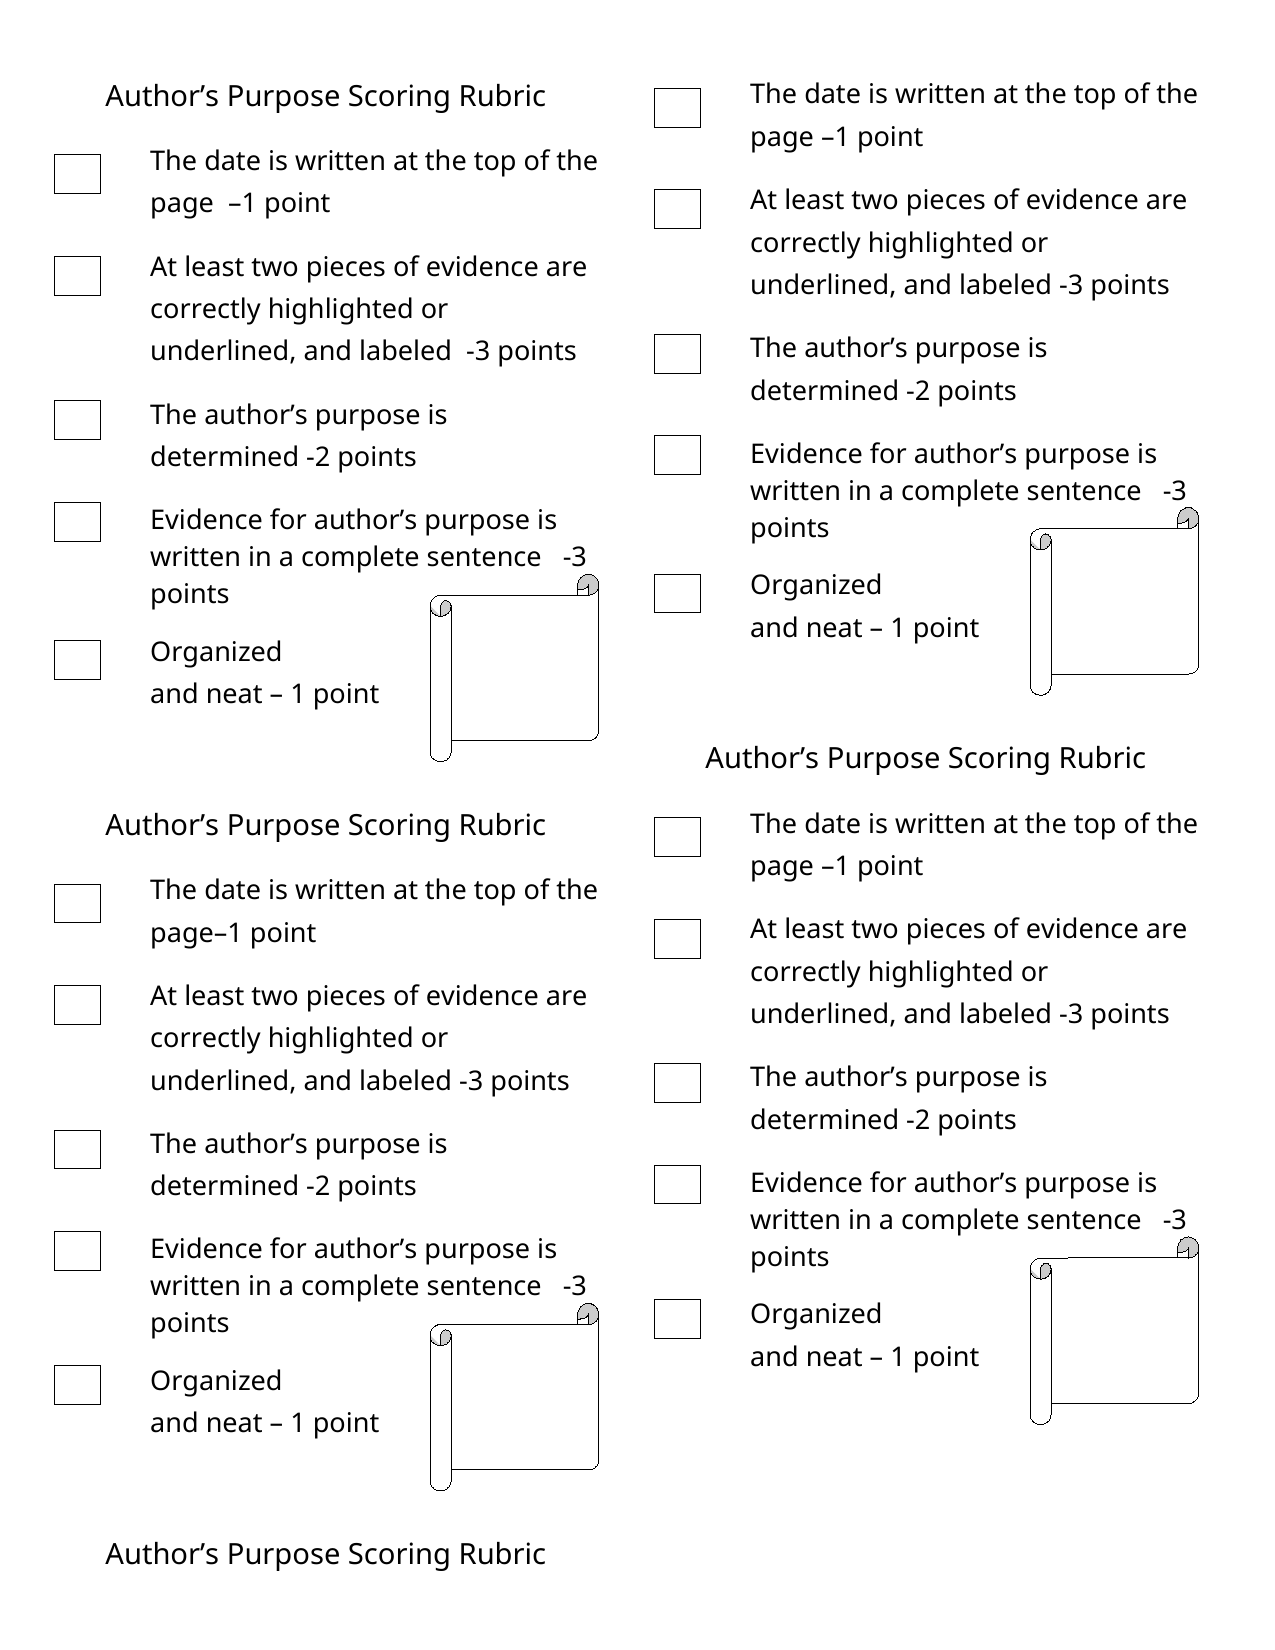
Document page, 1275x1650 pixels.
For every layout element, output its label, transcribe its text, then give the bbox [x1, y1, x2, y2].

text Organized and neat – 1 point [150, 1361, 430, 1441]
text Evidence for author’s purpose is written in a complete sentence -3 points [150, 1230, 600, 1341]
text At least two pieces of evidence are correctly highlighted or underlined, and labeled -3 points [750, 910, 1200, 1032]
text Author’s Purpose Scoring Rubric [675, 738, 1200, 777]
text At least two pieces of evidence are correctly highlighted or underlined, and labeled -3 points [150, 976, 600, 1098]
text Author’s Purpose Scoring Rubric [75, 1533, 600, 1573]
text At least two pieces of evidence are correctly highlighted or underlined, and labeled -3 points [150, 247, 600, 369]
text Evidence for author’s purpose is written in a complete sentence -3 points [750, 434, 1200, 545]
text The date is written at the top of the page–1 point [150, 871, 600, 950]
text The author’s purpose is determined -2 points [750, 329, 1200, 408]
text The author’s purpose is determined -2 points [150, 395, 600, 474]
text The date is written at the top of the page –1 point [750, 75, 1200, 154]
text Organized and neat – 1 point [750, 566, 1030, 645]
text The author’s purpose is determined -2 points [750, 1058, 1200, 1137]
text Evidence for author’s purpose is written in a complete sentence -3 points [150, 501, 600, 611]
text Author’s Purpose Scoring Rubric [75, 75, 600, 115]
text Evidence for author’s purpose is written in a complete sentence -3 points [750, 1163, 1200, 1274]
text Author’s Purpose Scoring Rubric [75, 804, 600, 844]
text Organized and neat – 1 point [750, 1295, 1030, 1374]
text The author’s purpose is determined -2 points [150, 1124, 600, 1204]
text The date is written at the top of the page –1 point [750, 804, 1200, 883]
text The date is written at the top of the page –1 point [150, 141, 600, 221]
text At least two pieces of evidence are correctly highlighted or underlined, and labeled -3 points [750, 181, 1200, 302]
text Organized and neat – 1 point [150, 632, 430, 711]
